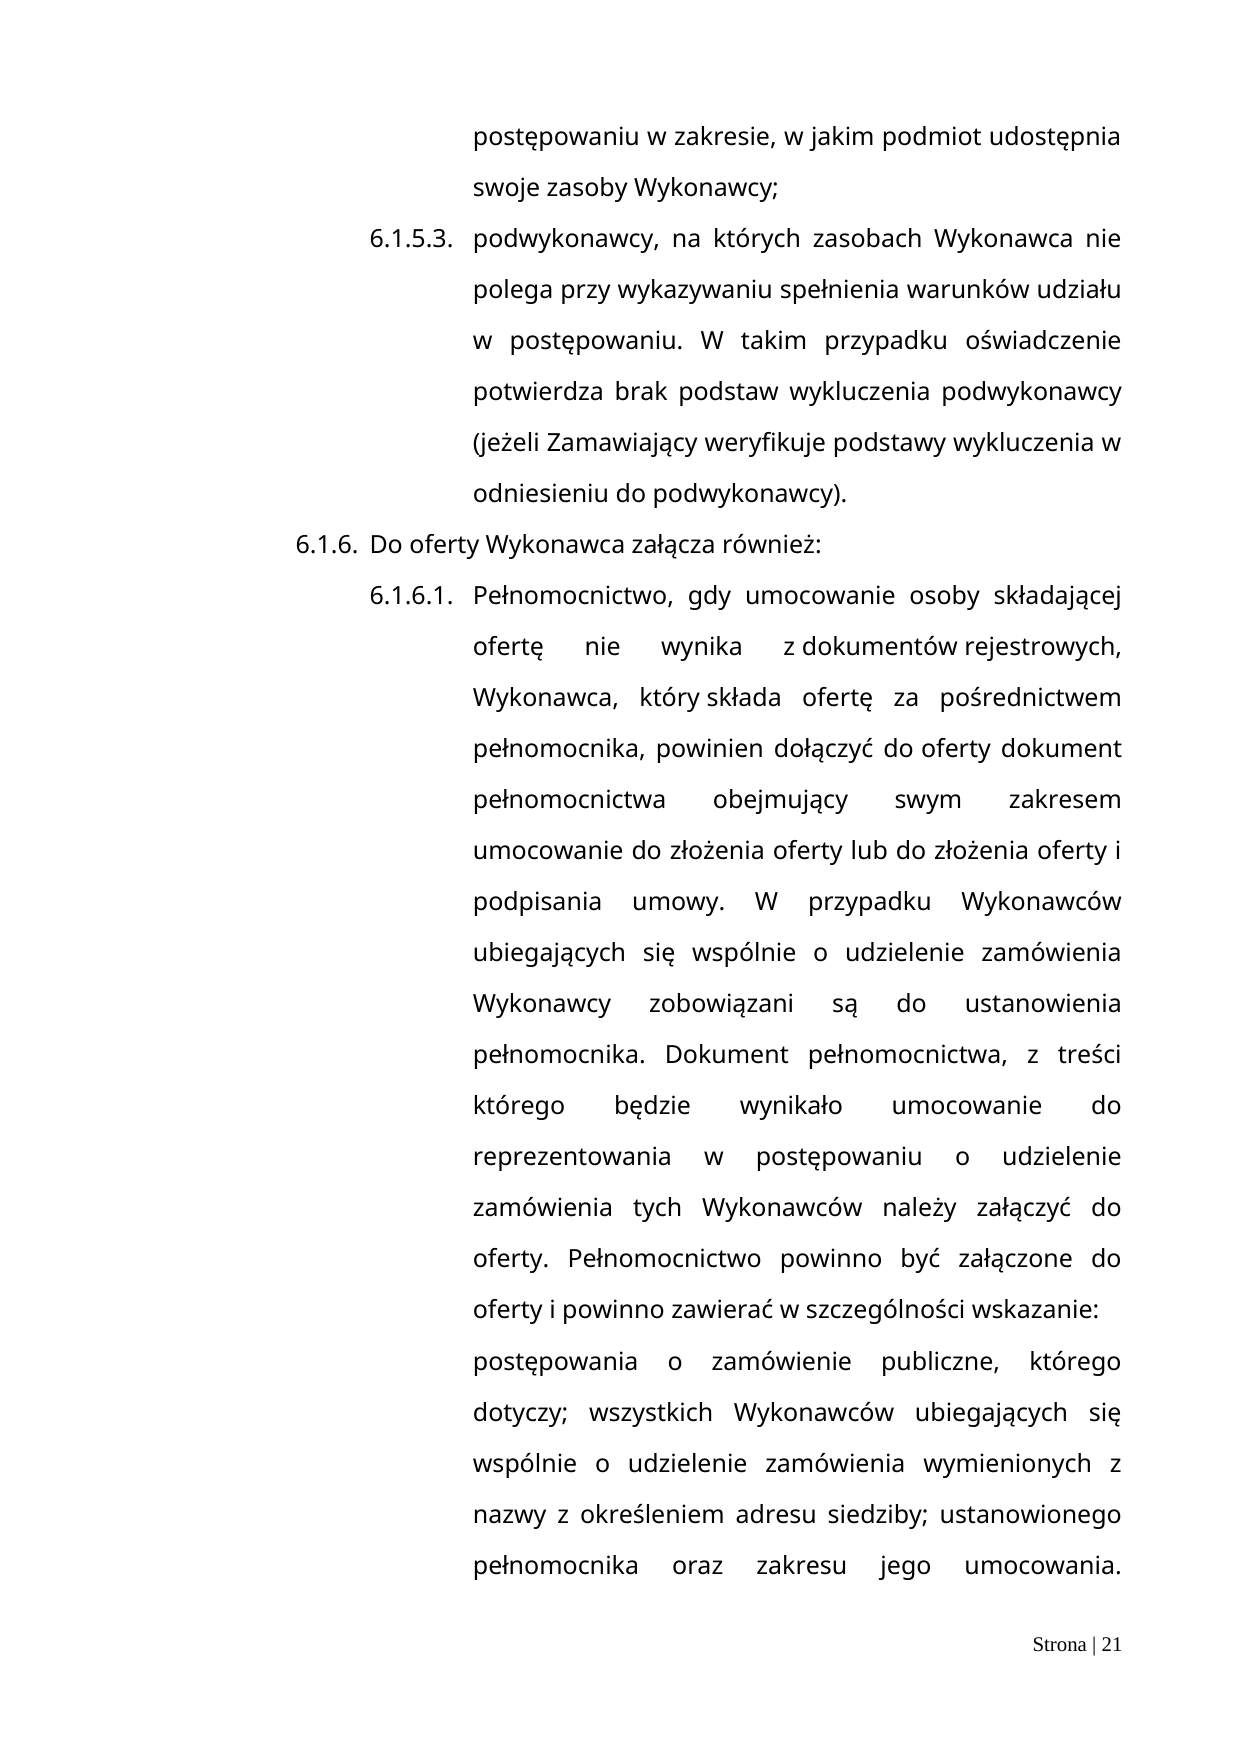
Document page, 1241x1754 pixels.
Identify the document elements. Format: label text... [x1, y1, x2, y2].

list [473, 1343, 1122, 1581]
list podwykonawcy, na których zasobach Wykonawca nie polega przy wykazywaniu spełnienia warunków udziału w postępowaniu. W takim przypadku oświadczenie potwierdza brak podstaw wykluczenia podwykonawcy (jeżeli Zamawiający weryfikuje podstawy wykluczenia w odniesieniu do podwykonawcy). [369, 220, 1122, 509]
list Pełnomocnictwo, gdy umocowanie osoby składającej ofertę nie wynika z dokumentów rejestrowych, Wykonawca, który składa ofertę za pośrednictwem pełnomocnika, powinien dołączyć do oferty dokument pełnomocnictwa obejmujący swym zakresem umocowanie do złożenia oferty lub do złożenia oferty i podpisania umowy. W przypadku Wykonawców ubiegających się wspólnie o udzielenie zamówienia Wykonawcy zobowiązani są do ustanowienia pełnomocnika. Dokument pełnomocnictwa, z treści którego będzie wynikało umocowanie do reprezentowania w postępowaniu o udzielenie zamówienia tych Wykonawców należy załączyć do oferty. Pełnomocnictwo powinno być załączone do oferty i powinno zawierać w szczególności wskazanie: [369, 577, 1122, 1326]
list Do oferty Wykonawca załącza również: [295, 526, 1122, 561]
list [369, 118, 1122, 203]
